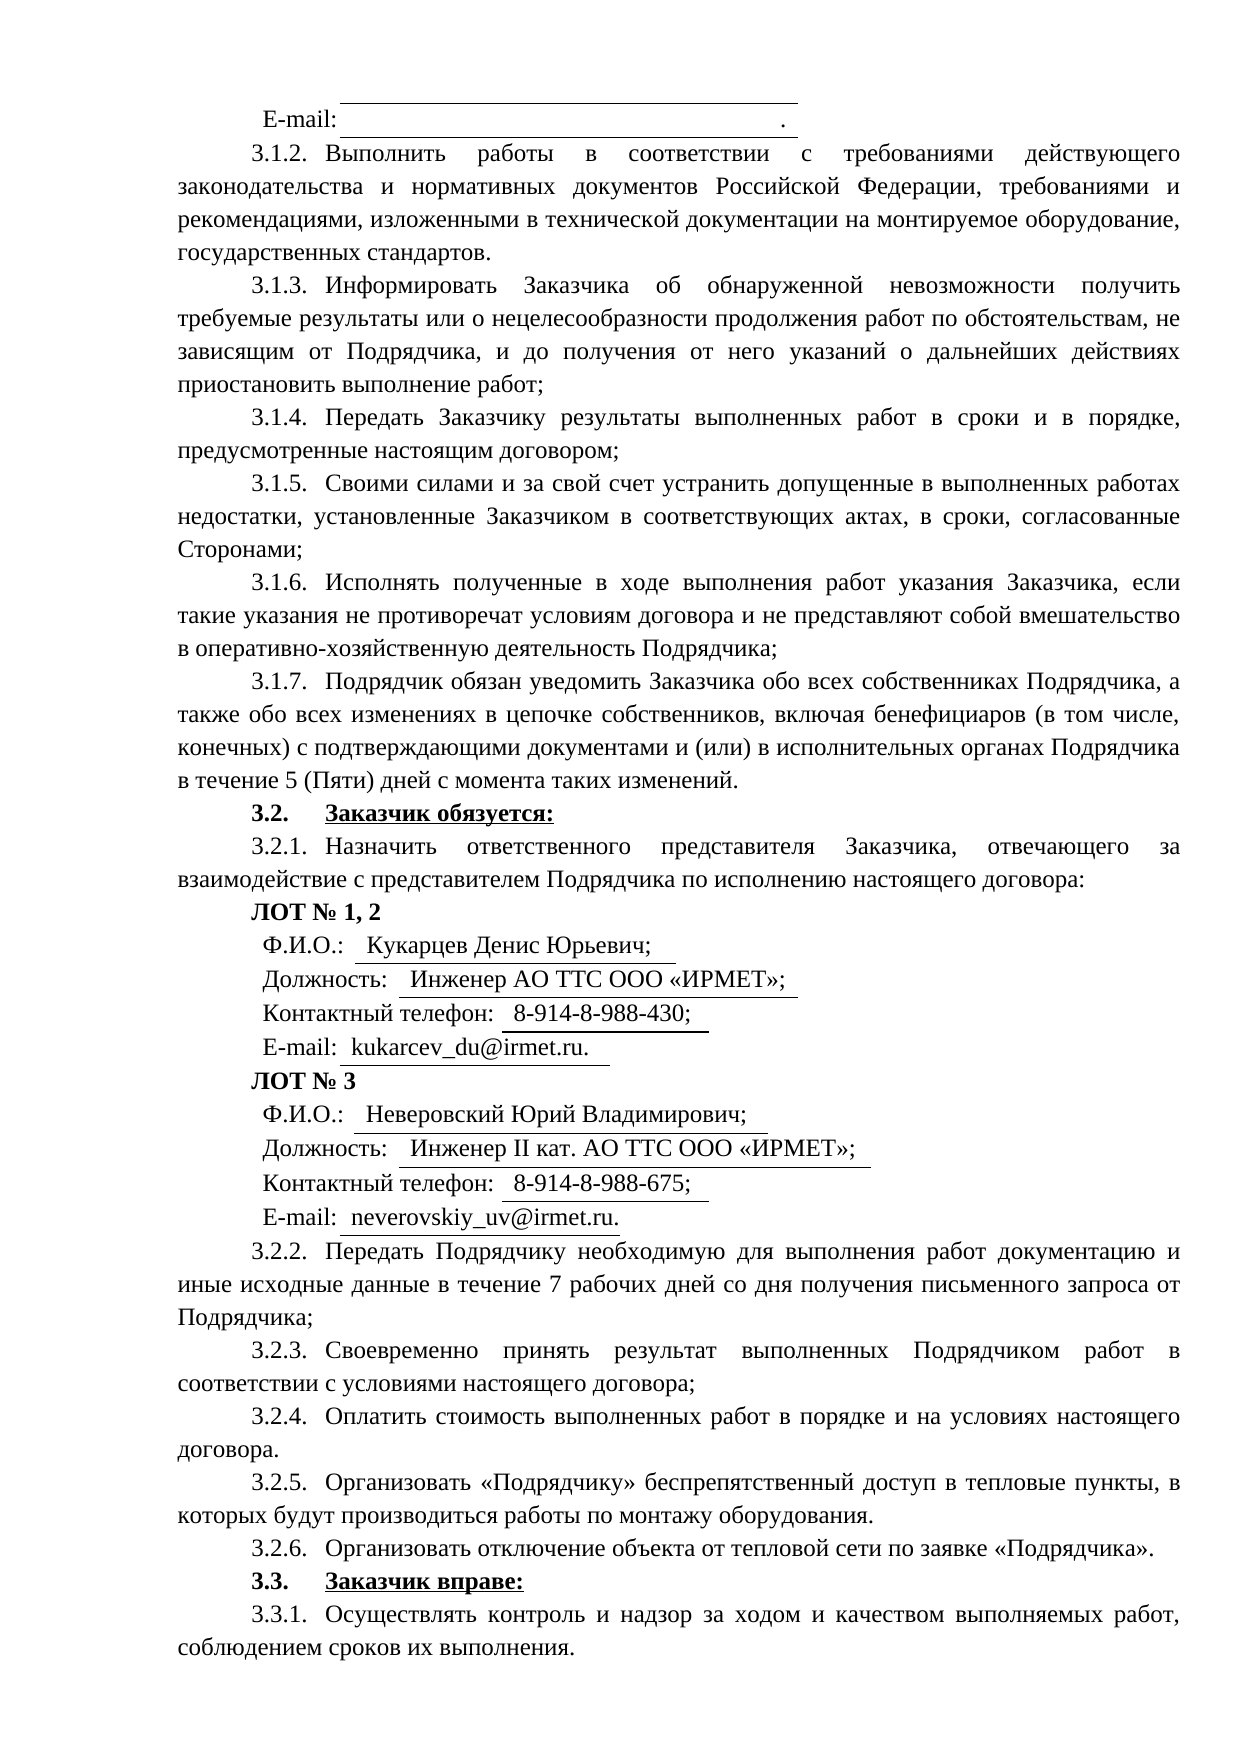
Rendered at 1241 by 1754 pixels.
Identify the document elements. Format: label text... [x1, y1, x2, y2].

table_cell neverovskiy_uv@irmet.ru. [340, 1201, 620, 1235]
list Своими силами и за свой счет устранить допущенные в выполненных работах недостатки, установленные Заказчиком в соответствующих актах, в сроки, согласованные Сторонами; [177, 468, 1181, 563]
list Организовать «Подрядчику» беспрепятственный доступ в тепловые пункты, в которых будут производиться работы по монтажу оборудования. [177, 1467, 1181, 1529]
table_cell Контактный телефон: [251, 1167, 502, 1201]
table_cell 8-914-8-988-675; [502, 1168, 709, 1201]
table_header Ф.И.О.: [251, 930, 355, 963]
text ЛОТ № 1, 2 [251, 897, 1181, 926]
table_header Ф.И.О.: [251, 1100, 354, 1132]
table_cell E-mail: [251, 1031, 339, 1065]
table_cell Контактный телефон: [251, 997, 502, 1031]
list Оплатить стоимость выполненных работ в порядке и на условиях настоящего договора. [177, 1401, 1181, 1463]
list Выполнить работы в соответствии с требованиями действующего законодательства и нормативных документов Российской Федерации, требованиями и рекомендациями, изложенными в технической документации на монтируемое оборудование, государственных стандартов. [177, 138, 1181, 266]
table_cell kukarcev_du@irmet.ru. [340, 1031, 609, 1065]
list Организовать отключение объекта от тепловой сети по заявке «Подрядчика». [177, 1533, 1181, 1562]
table_cell . [340, 104, 797, 137]
table_cell E-mail: [251, 103, 339, 137]
list Информировать Заказчика об обнаруженной невозможности получить требуемые результаты или о нецелесообразности продолжения работ по обстоятельствам, не зависящим от Подрядчика, и до получения от него указаний о дальнейших действиях приостановить выполнение работ; [177, 270, 1181, 398]
text ЛОТ № 3 [251, 1066, 1181, 1095]
list Передать Подрядчику необходимую для выполнения работ документацию и иные исходные данные в течение 7 рабочих дней со дня получения письменного запроса от Подрядчика; [177, 1236, 1181, 1331]
table_cell 8-914-8-988-430; [502, 998, 709, 1031]
table_cell Должность: [251, 963, 399, 997]
table_header Неверовский Юрий Владимирович; [354, 1100, 768, 1132]
list Подрядчик обязан уведомить Заказчика обо всех собственниках Подрядчика, а также обо всех изменениях в цепочке собственников, включая бенефициаров (в том числе, конечных) с подтверждающими документами и (или) в исполнительных органах Подрядчика в течение 5 (Пяти) дней с момента таких изменений. [177, 666, 1181, 794]
table_cell Инженер АО ТТС ООО «ИРМЕТ»; [399, 963, 797, 997]
table_cell Инженер II кат. АО ТТС ООО «ИРМЕТ»; [399, 1133, 871, 1167]
table_cell E-mail: [251, 1201, 339, 1235]
list Заказчик вправе: [214, 1566, 1181, 1595]
list Заказчик обязуется: [214, 798, 1181, 827]
table_header Кукарцев Денис Юрьевич; [355, 930, 676, 963]
list Осуществлять контроль и надзор за ходом и качеством выполняемых работ, соблюдением сроков их выполнения. [177, 1599, 1181, 1661]
list Своевременно принять результат выполненных Подрядчиком работ в соответствии с условиями настоящего договора; [177, 1335, 1181, 1397]
list Исполнять полученные в ходе выполнения работ указания Заказчика, если такие указания не противоречат условиям договора и не представляют собой вмешательство в оперативно-хозяйственную деятельность Подрядчика; [177, 567, 1181, 662]
list Назначить ответственного представителя Заказчика, отвечающего за взаимодействие с представителем Подрядчика по исполнению настоящего договора: [177, 831, 1181, 893]
table_cell Должность: [251, 1133, 399, 1167]
list Передать Заказчику результаты выполненных работ в сроки и в порядке, предусмотренные настоящим договором; [177, 402, 1181, 464]
